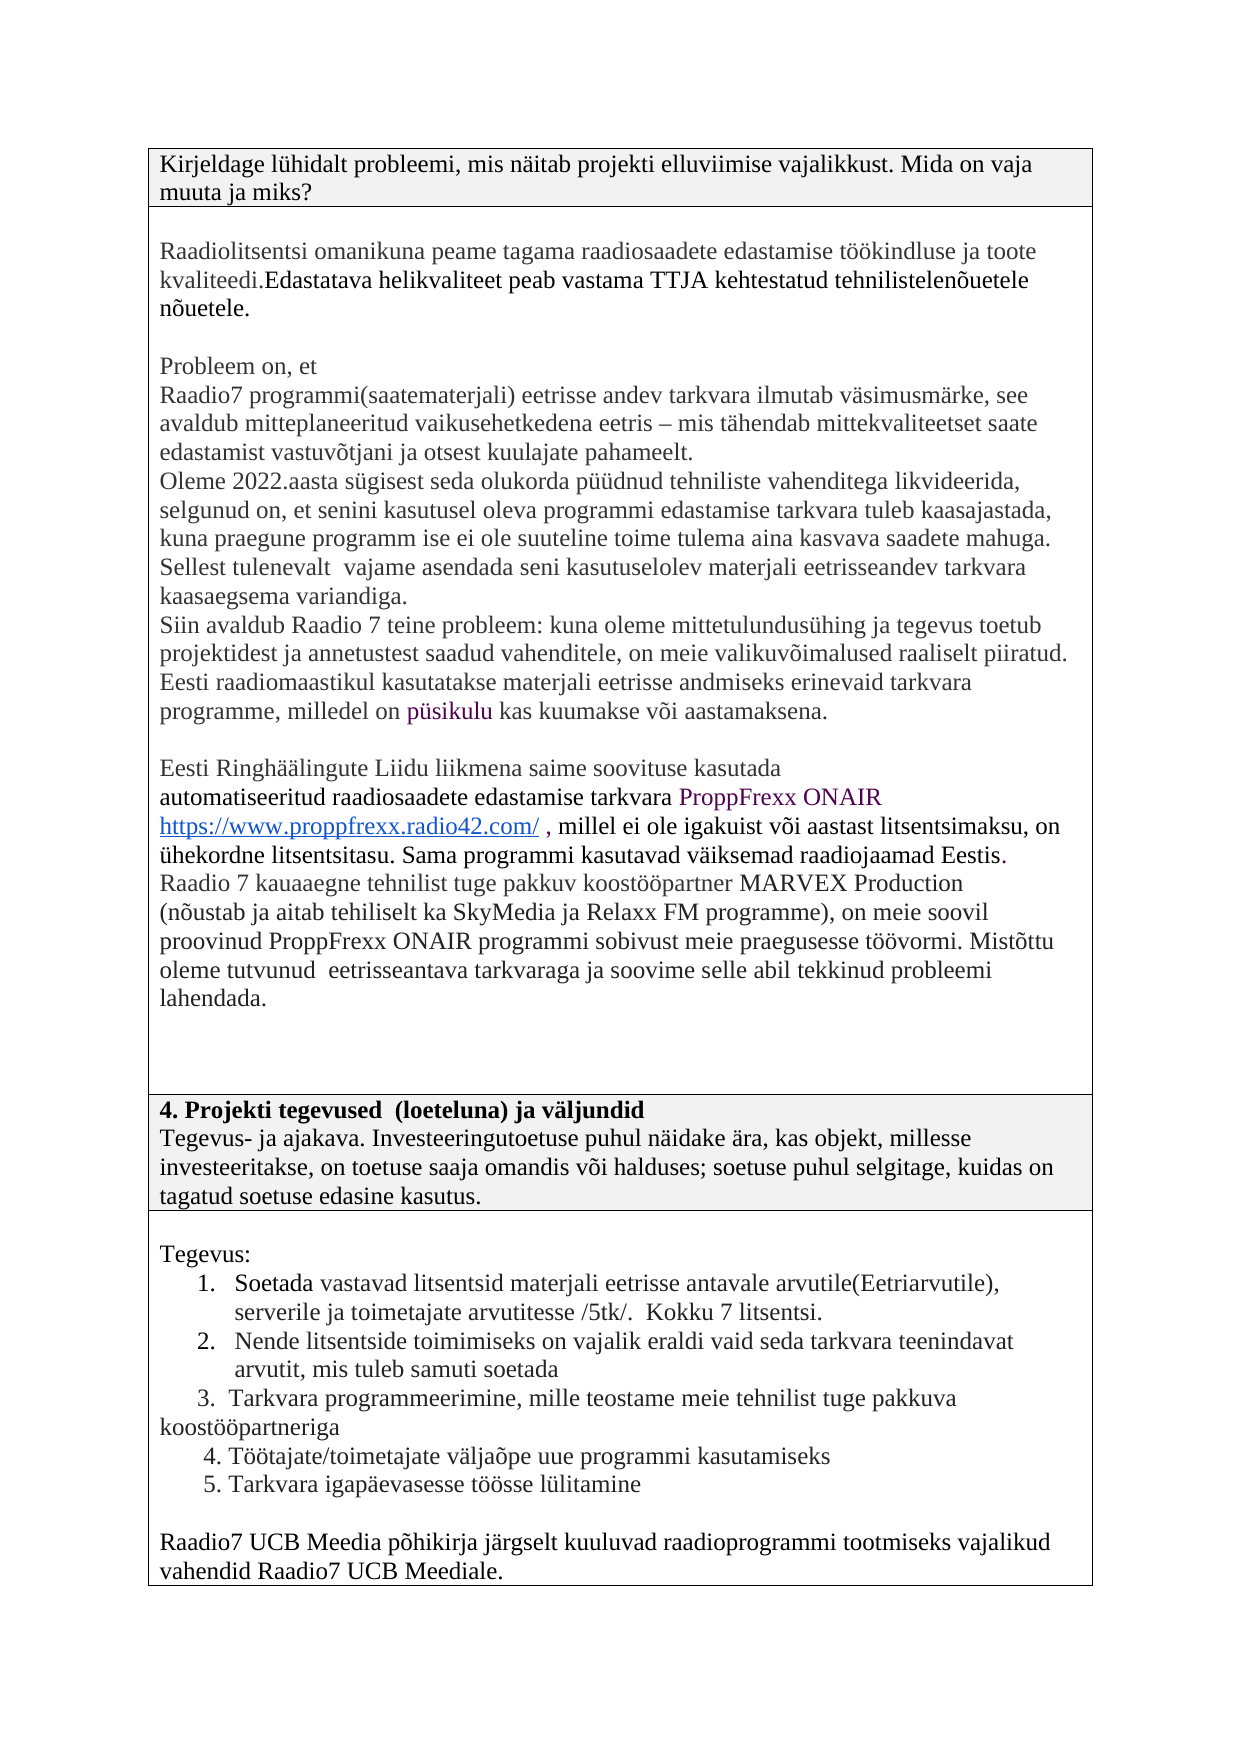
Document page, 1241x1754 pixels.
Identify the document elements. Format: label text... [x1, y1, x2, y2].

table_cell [149, 149, 1092, 206]
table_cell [149, 1211, 1092, 1584]
table_cell Raadiolitsentsi omanikuna peame tagama raadiosaadete edastamise töökindluse ja toote kvaliteedi.Edastatava helikvaliteet peab vastama TTJA kehtestatud tehnilistelenõuetele nõuetele. Probleem on, et Raadio7 programmi(saatematerjali) eetrisse andev tarkvara ilmutab väsimusmärke, see avaldub mitteplaneeritud vaikusehetkedena eetris – mis tähendab mittekvaliteetset saate edastamist vastuvõtjani ja otsest kuulajate pahameelt. Oleme 2022.aasta sügisest seda olukorda püüdnud tehniliste vahenditega likvideerida, selgunud on, et senini kasutusel oleva programmi edastamise tarkvara tuleb kaasajastada, kuna praegune programm ise ei ole suuteline toime tulema aina kasvava saadete mahuga. Sellest tulenevalt vajame asendada seni kasutuselolev materjali eetrisseandev tarkvara kaasaegsema variandiga. Siin avaldub Raadio 7 teine probleem: kuna oleme mittetulundusühing ja tegevus toetub projektidest ja annetustest saadud vahenditele, on meie valikuvõimalused raaliselt piiratud. Eesti raadiomaastikul kasutatakse materjali eetrisse andmiseks erinevaid tarkvara programme, milledel on püsikulu kas kuumakse või aastamaksena. Eesti Ringhäälingute Liidu liikmena saime soovituse kasutada automatiseeritud raadiosaadete edastamise tarkvara ProppFrexx ONAIR https://www.proppfrexx.radio42.com/ , millel ei ole igakuist või aastast litsentsimaksu, on ühekordne litsentsitasu. Sama programmi kasutavad väiksemad raadiojaamad Eestis. Raadio 7 kauaaegne tehnilist tuge pakkuv koostööpartner MARVEX Production (nõustab ja aitab tehiliselt ka SkyMedia ja Relaxx FM programme), on meie soovil proovinud ProppFrexx ONAIR programmi sobivust meie praegusesse töövormi. Mistõttu oleme tutvunud eetrisseantava tarkvaraga ja soovime selle abil tekkinud probleemi lahendada. [149, 207, 1092, 1094]
table_cell 4. Projekti tegevused (loeteluna) ja väljundid Tegevus- ja ajakava. Investeeringutoetuse puhul näidake ära, kas objekt, millesse investeeritakse, on toetuse saaja omandis või halduses; soetuse puhul selgitage, kuidas on tagatud soetuse edasine kasutus. [149, 1095, 1092, 1210]
